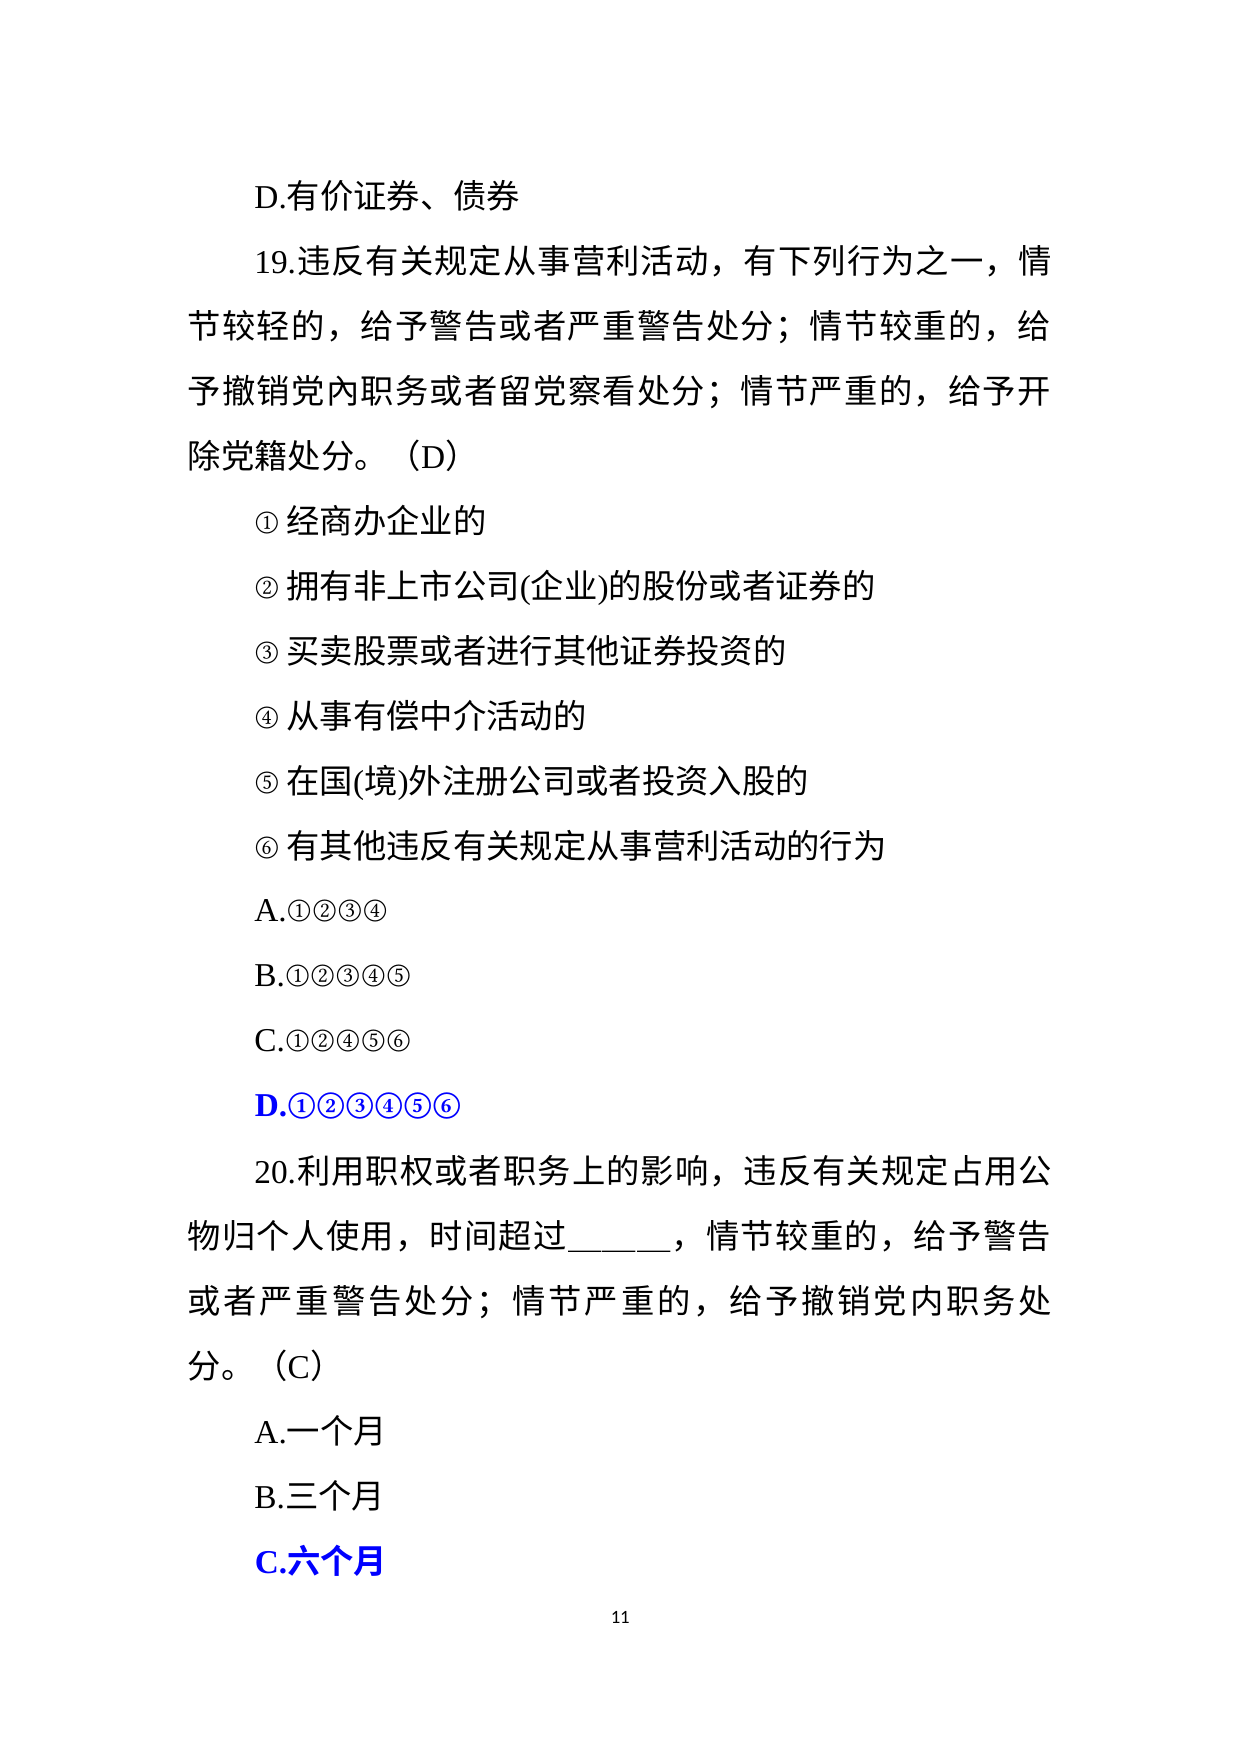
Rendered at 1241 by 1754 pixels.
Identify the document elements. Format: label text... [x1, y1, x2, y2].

text ⑤在国(境)外注册公司或者投资入股的 [187, 747, 1053, 812]
text 19.违反有关规定从事营利活动，有下列行为之一，情节较轻的，给予警告或者严重警告处分；情节较重的，给予撤销党內职务或者留党察看处分；情节严重的，给予开除党籍处分。（D） [187, 227, 1053, 487]
text ②拥有非上市公司(企业)的股份或者证券的 [187, 552, 1053, 617]
text A.①②③④ [187, 877, 1053, 942]
text ①经商办企业的 [187, 487, 1053, 552]
text ④从事有偿中介活动的 [187, 682, 1053, 747]
text ⑥有其他违反有关规定从事营利活动的行为 [187, 812, 1053, 877]
text ③买卖股票或者进行其他证券投资的 [187, 617, 1053, 682]
text B.①②③④⑤ [187, 942, 1053, 1007]
text B.三个月 [187, 1462, 1053, 1527]
text A.一个月 [187, 1397, 1053, 1462]
text C.六个月 [187, 1527, 1053, 1592]
text D.①②③④⑤⑥ [187, 1072, 1053, 1137]
text D.有价证券、债券 [187, 162, 1053, 227]
text C.①②④⑤⑥ [187, 1007, 1053, 1072]
text 20.利用职权或者职务上的影响，违反有关规定占用公物归个人使用，时间超过＿＿＿，情节较重的，给予警告或者严重警告处分；情节严重的，给予撤销党内职务处分。（C） [187, 1137, 1053, 1397]
